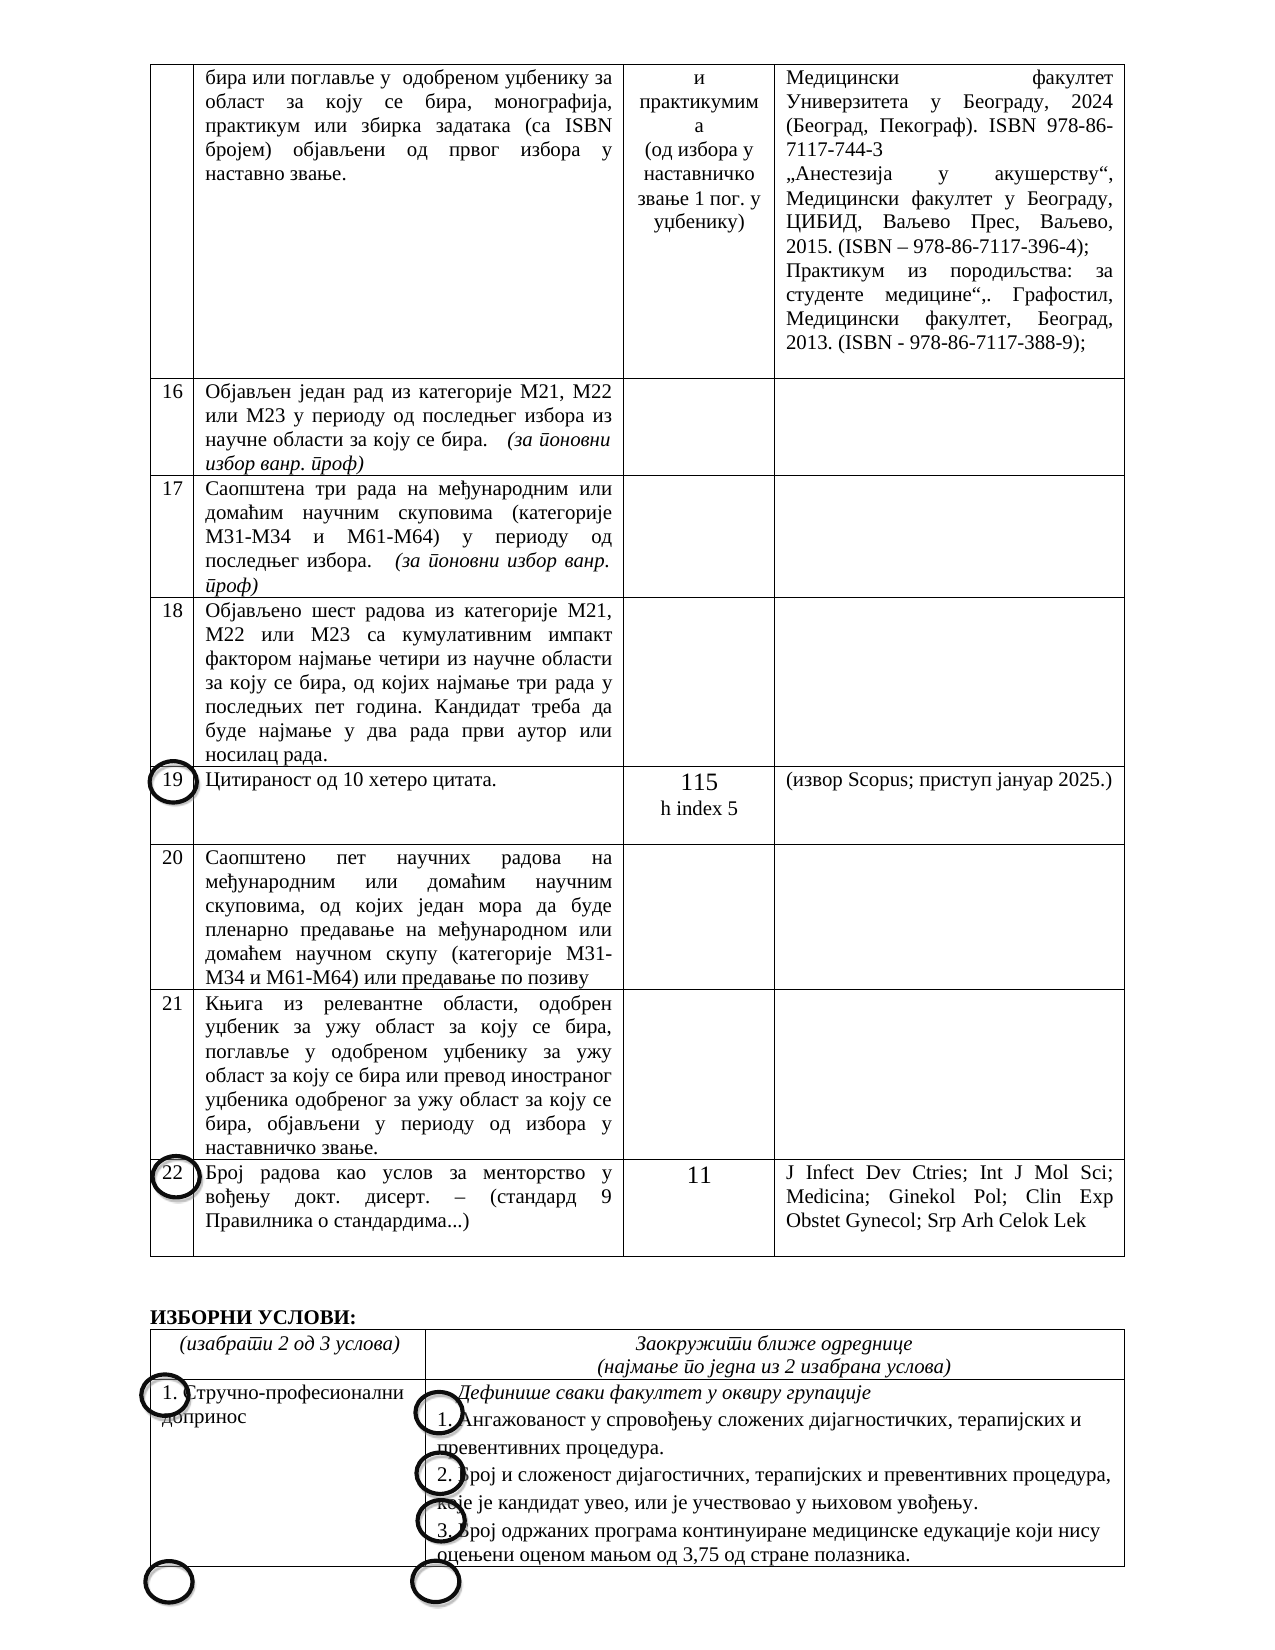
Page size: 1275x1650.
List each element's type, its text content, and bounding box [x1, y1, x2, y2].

table_cell Објављен један рад из категорије М21, М22 или М23 у периоду од последњег избора из научне области за коју се бира. (за поновни избор ванр. проф) [194, 379, 623, 475]
table_cell [624, 379, 774, 475]
table_cell (извор Scopus; приступ јануар 2025.) [775, 767, 1124, 844]
table_cell Дефинише сваки факултет у оквиру групације 1. Ангажованост у спровођењу сложених дијагностичких, терапијских и превентивних процедура. 2. Број и сложеност дијагостичних, терапијских и превентивних процедура, које је кандидат увео, или је учествовао у њиховом увођењу. 3. Број одржаних програма континуиране медицинске едукације који нису оцењени оценом мањом од 3,75 од стране полазника. [426, 1380, 1124, 1566]
table_cell 16 [151, 379, 193, 475]
table_cell [624, 476, 774, 597]
table_cell 22 [151, 1185, 193, 1256]
table_cell 18 [151, 598, 193, 766]
table_cell [775, 379, 1124, 475]
table_cell Саопштена три рада на међународним или домаћим научним скуповима (категорије М31-М34 и М61-М64) у периоду од последњег избора. (за поновни избор ванр. проф) [194, 476, 623, 597]
table_cell Цитираност од 10 хетеро цитата. [194, 767, 623, 844]
table_cell Објављено шест радова из категорије М21, М22 или М23 са кумулативним импакт фактором најмање четири из научне области за коју се бира, од којих најмање три рада у последњих пет година. Кандидат треба да буде најмање у два рада први аутор или носилац рада. [194, 598, 623, 766]
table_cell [624, 65, 774, 378]
table_header Заокружити ближе одреднице (најмање пo једна из 2 изабрана услова) [426, 1330, 1124, 1378]
table_cell 21 [151, 990, 193, 1159]
table_cell [775, 476, 1124, 597]
table_cell Саопштено пет научних радова на међународним или домаћим научним скуповима, од којих један мора да буде пленарно предавање на међународном или домаћем научном скупу (категорије М31-М34 и М61-М64) или предавање по позиву [194, 845, 623, 989]
text ИЗБОРНИ УСЛОВИ: [150, 1305, 1125, 1329]
table_cell 115 h index 5 [624, 767, 774, 844]
table_cell 19 [151, 795, 193, 844]
table_cell Број радова као услов за менторство у вођењу докт. дисерт. – (стандард 9 Правилника о стандардима...) [194, 1160, 623, 1256]
table_cell [775, 990, 1124, 1159]
table_cell J Infect Dev Ctries; Int J Mol Sci; Medicina; Ginekol Pol; Clin Exp Obstet Gynecol; Srp Arh Celok Lek [775, 1160, 1124, 1256]
table_cell 19 [154, 768, 193, 800]
table_cell 1. Стручно-професионални допринос [151, 1380, 425, 1566]
table_cell 22 [157, 1162, 193, 1195]
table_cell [194, 65, 623, 378]
table_cell [624, 990, 774, 1159]
table_cell [775, 598, 1124, 766]
table_cell 20 [151, 845, 193, 989]
table_cell 15 [151, 65, 193, 378]
table_cell Књига из релевантне области, одобрен уџбеник за ужу област за коју се бира, поглавље у одобреном уџбенику за ужу област за коју се бира или превод иностраног уџбеника одобреног за ужу област за коју се бира, објављени у периоду од избора у наставничко звање. [194, 990, 623, 1159]
table_cell 17 [151, 476, 193, 597]
table_cell [775, 845, 1124, 989]
table_cell [624, 598, 774, 766]
table_header (изабрати 2 од 3 услова) [151, 1330, 425, 1378]
table_cell [624, 845, 774, 989]
table_cell 11 [624, 1160, 774, 1256]
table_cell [775, 65, 1124, 378]
